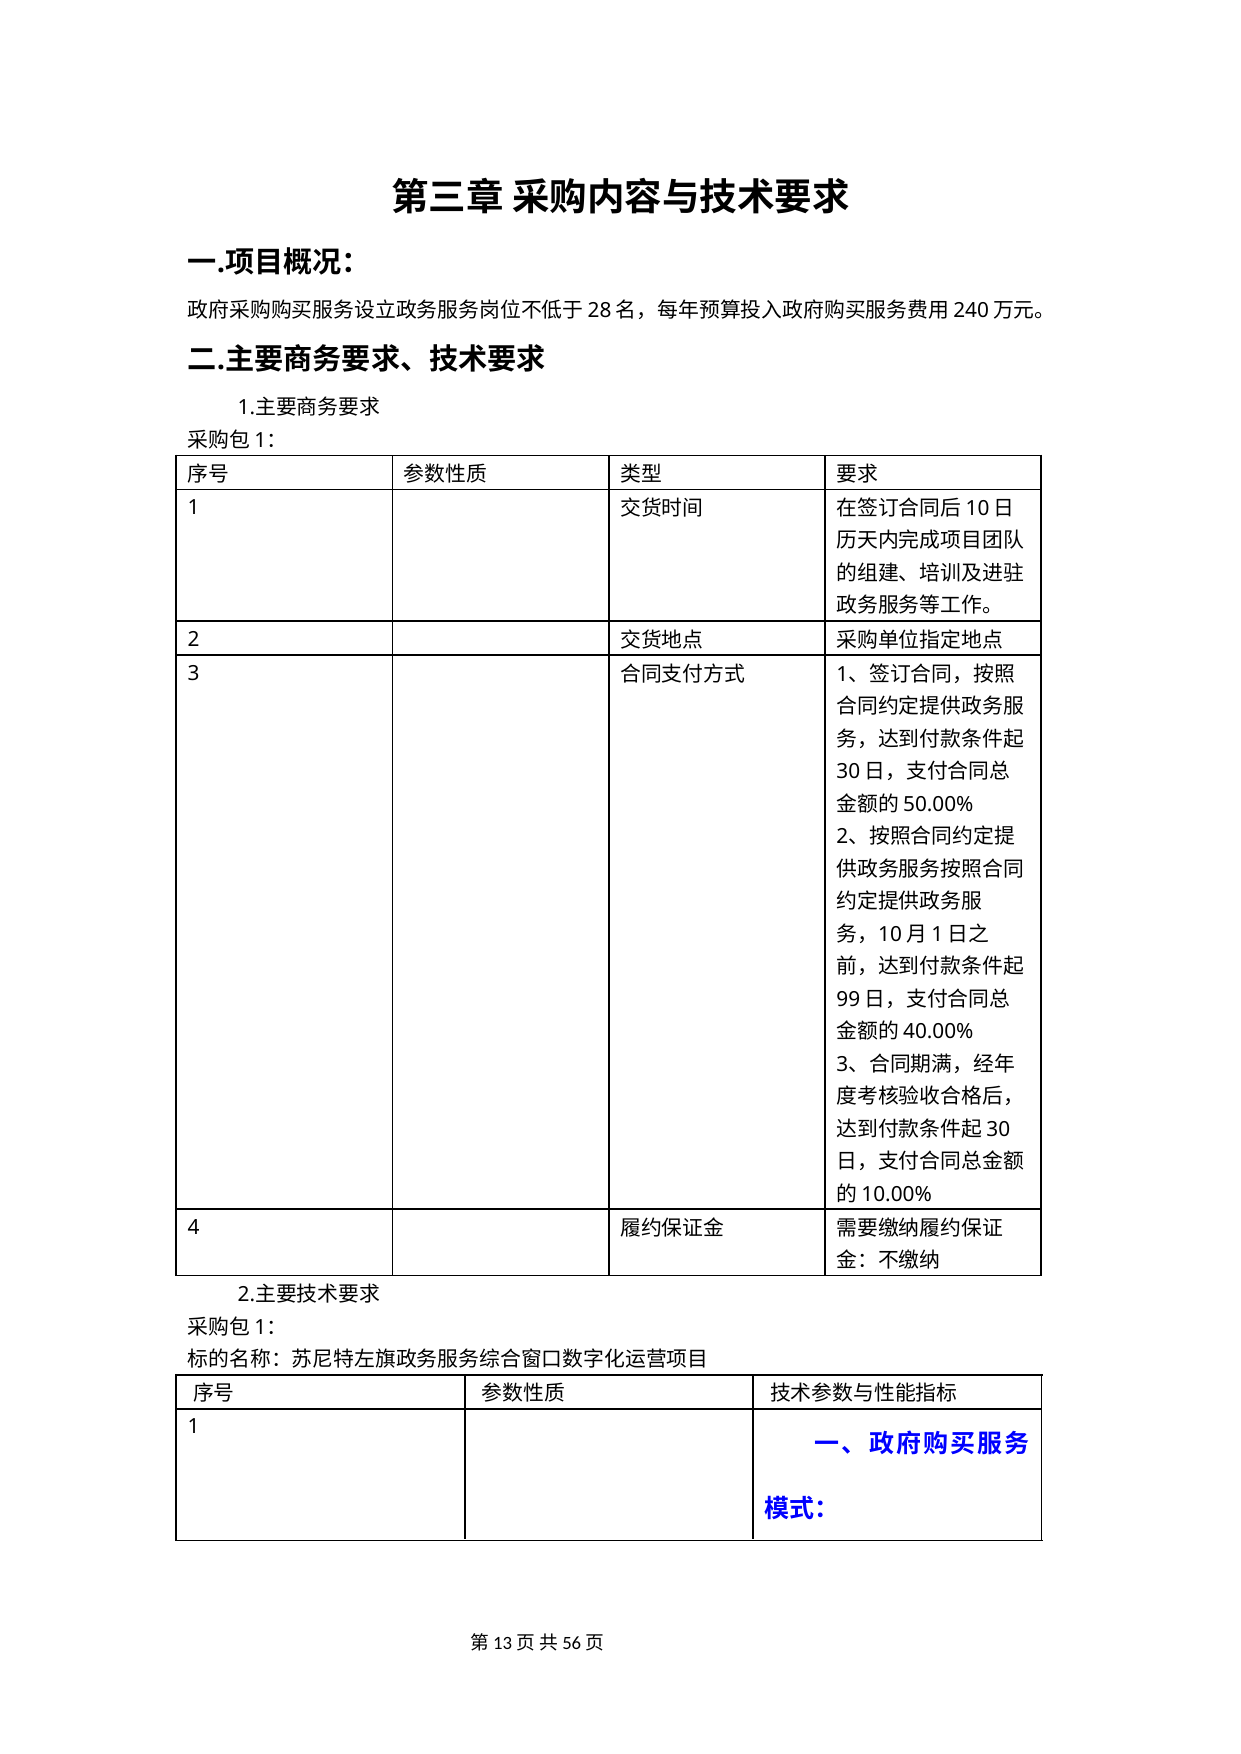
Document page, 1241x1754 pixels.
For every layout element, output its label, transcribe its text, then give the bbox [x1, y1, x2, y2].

table_header 序号 [177, 456, 392, 488]
text 1.主要商务要求 [187, 389, 1053, 422]
table_header 类型 [610, 456, 824, 488]
table_cell 采购单位指定地点 [826, 622, 1040, 654]
table_cell 履约保证金 [610, 1210, 824, 1275]
table_cell 1、签订合同，按照合同约定提供政务服务，达到付款条件起30日，支付合同总金额的50.00% 2、按照合同约定提供政务服务按照合同约定提供政务服务，10月1日之前，达到付款条件起99日，支付合同总金额的40.00% 3、合同期满，经年度考核验收合格后，达到付款条件起30日，支付合同总金额的10.00% [826, 656, 1040, 1208]
table_cell 4 [177, 1210, 392, 1275]
table_header 要求 [826, 456, 1040, 488]
table_cell 在签订合同后10日历天内完成项目团队的组建、培训及进驻政务服务等工作。 [826, 490, 1040, 620]
text 一.项目概况： [187, 227, 1053, 292]
table_cell 需要缴纳履约保证金：不缴纳 [826, 1210, 1040, 1275]
table_cell 合同支付方式 [610, 656, 824, 1208]
table_cell [393, 490, 608, 620]
text 2.主要技术要求 [187, 1276, 1053, 1309]
text 采购包1： [187, 1309, 1053, 1341]
text 政府采购购买服务设立政务服务岗位不低于28名，每年预算投入政府购买服务费用240万元。 [187, 292, 1053, 324]
table_header 序号 [177, 1376, 464, 1408]
text 二.主要商务要求、技术要求 [187, 324, 1053, 389]
table_cell 2 [177, 622, 392, 654]
text 第三章 采购内容与技术要求 [187, 162, 1053, 227]
text 采购包1： [187, 422, 1053, 454]
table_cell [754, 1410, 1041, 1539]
table_cell [393, 622, 608, 654]
table_cell [393, 1210, 608, 1275]
table_cell 1 [177, 1410, 464, 1539]
text 标的名称：苏尼特左旗政务服务综合窗口数字化运营项目 [187, 1341, 1053, 1374]
table_header 参数性质 [466, 1376, 752, 1408]
table_cell [393, 656, 608, 1208]
table_cell 1 [177, 490, 392, 620]
table_header 参数性质 [393, 456, 608, 488]
table_cell 3 [177, 656, 392, 1208]
table_cell 交货地点 [610, 622, 824, 654]
table_cell 交货时间 [610, 490, 824, 620]
table_header 技术参数与性能指标 [754, 1376, 1041, 1408]
table_cell [466, 1410, 752, 1539]
